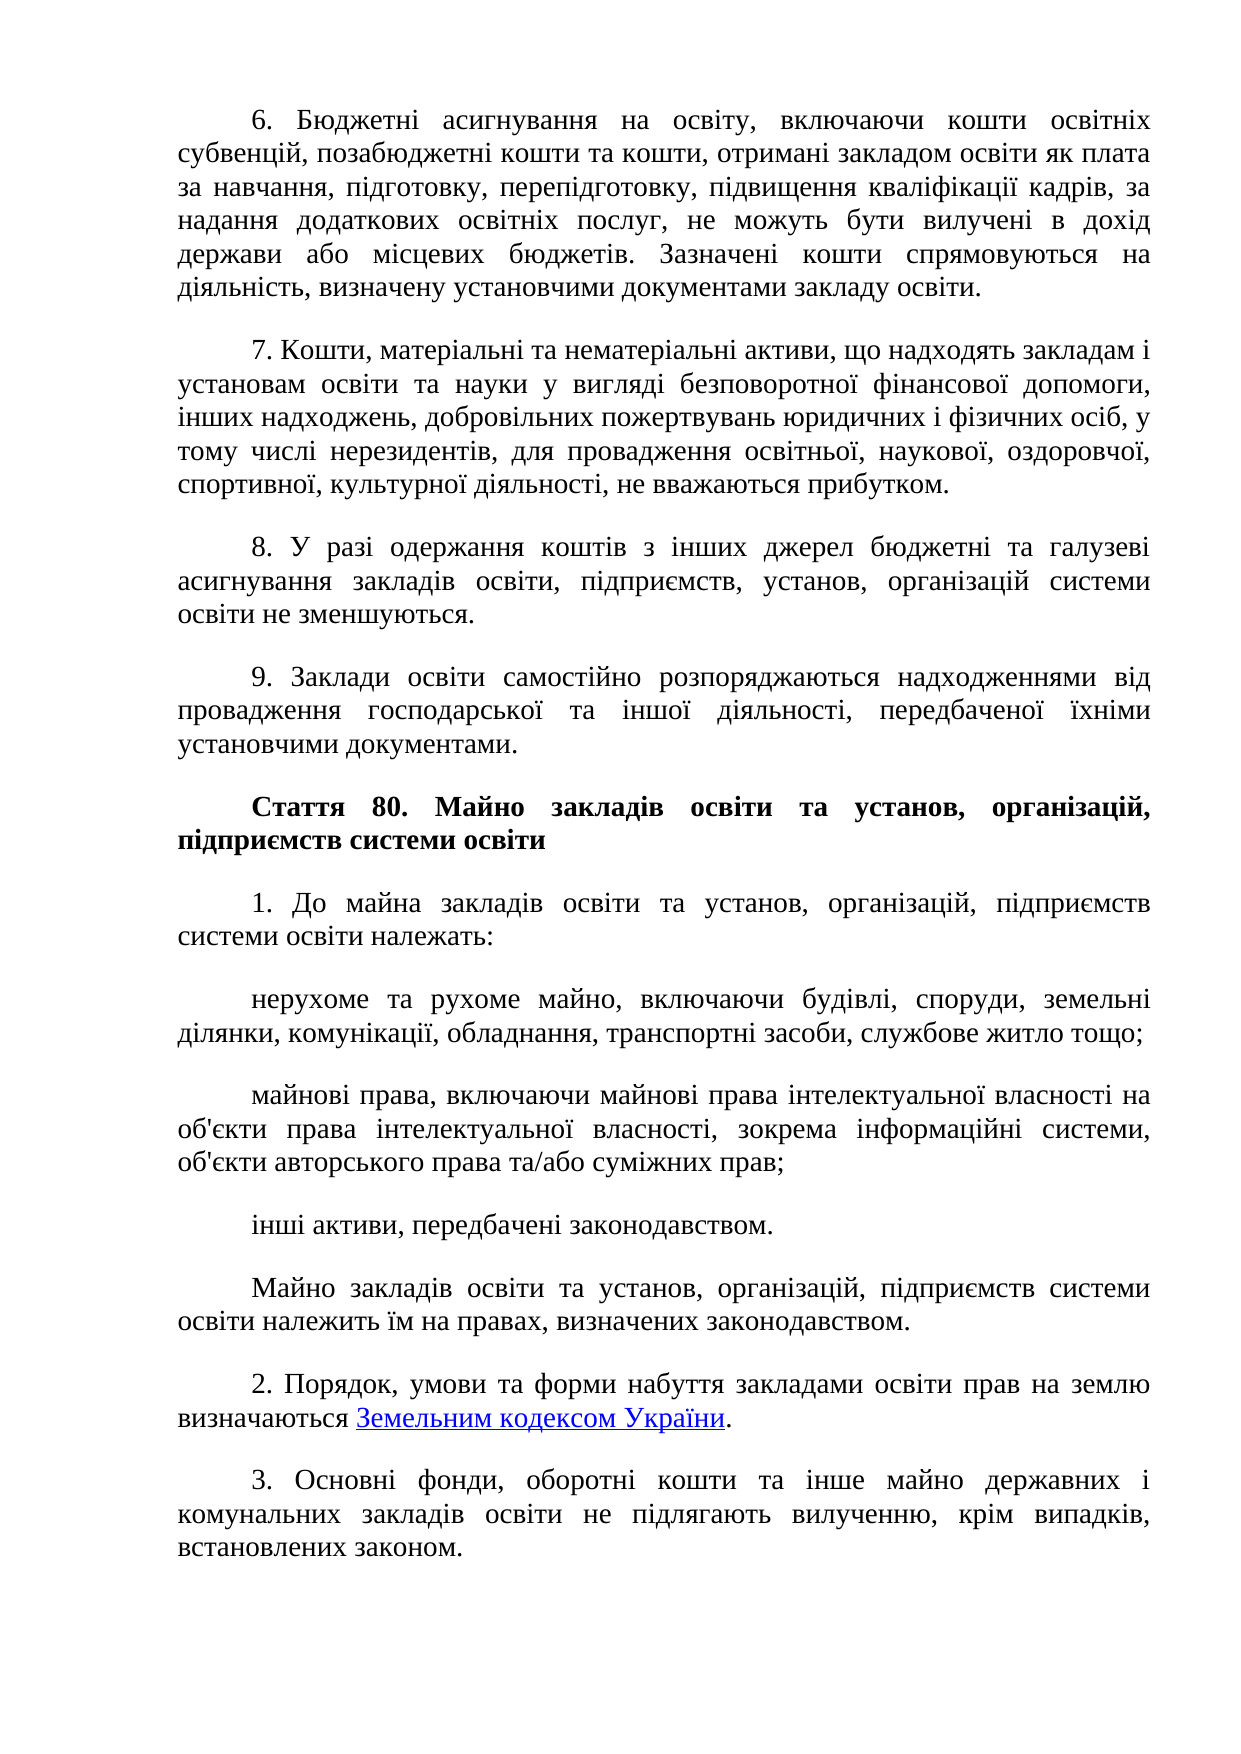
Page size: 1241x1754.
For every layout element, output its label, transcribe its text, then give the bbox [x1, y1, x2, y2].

text Стаття 80. Майно закладів освіти та установ, організацій, підприємств системи освіти [177, 789, 1152, 856]
text інші активи, передбачені законодавством. [177, 1207, 1152, 1241]
text 6. Бюджетні асигнування на освіту, включаючи кошти освітніх субвенцій, позабюджетні кошти та кошти, отримані закладом освіти як плата за навчання, підготовку, перепідготовку, підвищення кваліфікації кадрів, за надання додаткових освітніх послуг, не можуть бути вилучені в дохід держави або місцевих бюджетів. Зазначені кошти спрямовуються на діяльність, визначену установчими документами закладу освіти. [177, 102, 1152, 303]
text нерухоме та рухоме майно, включаючи будівлі, споруди, земельні ділянки, комунікації, обладнання, транспортні засоби, службове житло тощо; [177, 981, 1152, 1048]
text 2. Порядок, умови та форми набуття закладами освіти прав на землю визначаються Земельним кодексом України. [177, 1366, 1152, 1433]
text 8. У разі одержання коштів з інших джерел бюджетні та галузеві асигнування закладів освіти, підприємств, установ, організацій системи освіти не зменшуються. [177, 529, 1152, 630]
text Майно закладів освіти та установ, організацій, підприємств системи освіти належить їм на правах, визначених законодавством. [177, 1270, 1152, 1337]
text 9. Заклади освіти самостійно розпоряджаються надходженнями від провадження господарської та іншої діяльності, передбаченої їхніми установчими документами. [177, 659, 1152, 759]
text 7. Кошти, матеріальні та нематеріальні активи, що надходять закладам і установам освіти та науки у вигляді безповоротної фінансової допомоги, інших надходжень, добровільних пожертвувань юридичних і фізичних осіб, у тому числі нерезидентів, для провадження освітньої, наукової, оздоровчої, спортивної, культурної діяльності, не вважаються прибутком. [177, 332, 1152, 500]
text 3. Основні фонди, оборотні кошти та інше майно державних і комунальних закладів освіти не підлягають вилученню, крім випадків, встановлених законом. [177, 1462, 1152, 1563]
text майнові права, включаючи майнові права інтелектуальної власності на об'єкти права інтелектуальної власності, зокрема інформаційні системи, об'єкти авторського права та/або суміжних прав; [177, 1077, 1152, 1178]
text 1. До майна закладів освіти та установ, організацій, підприємств системи освіти належать: [177, 885, 1152, 952]
